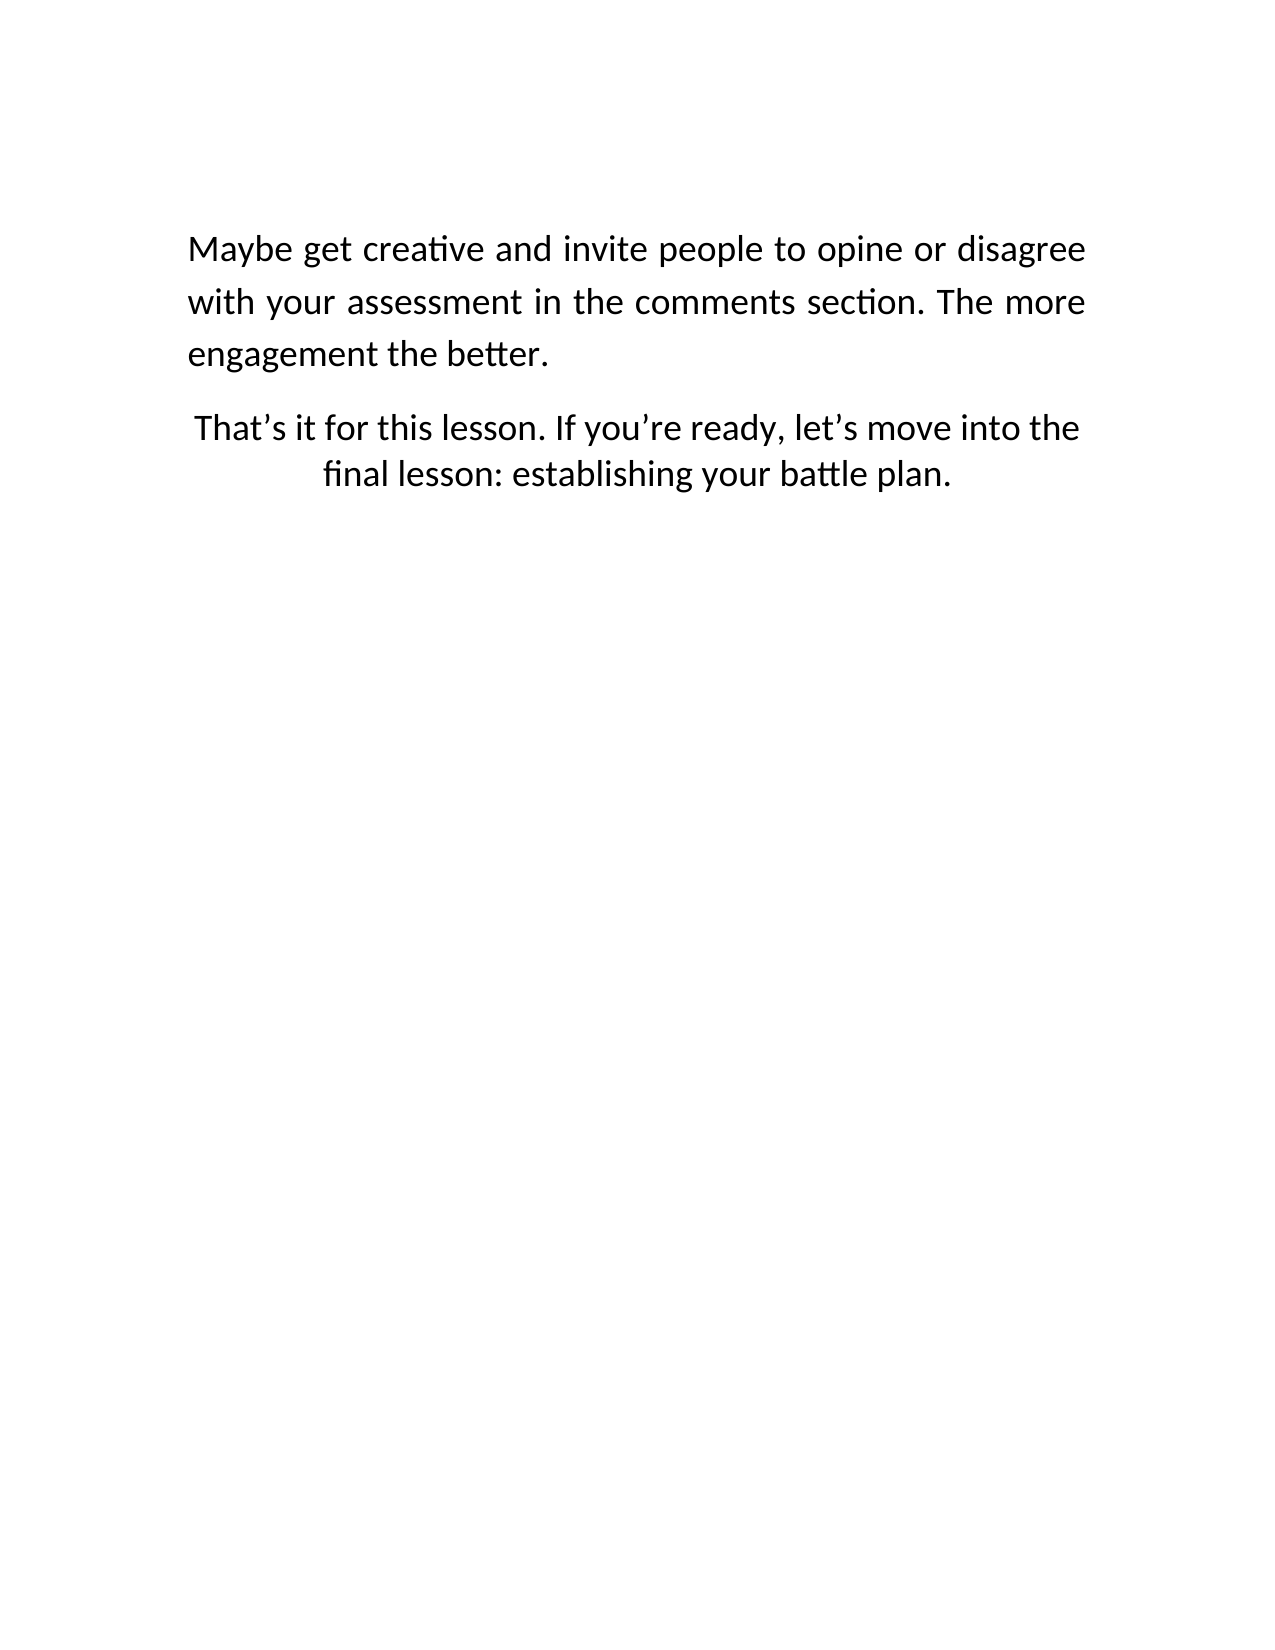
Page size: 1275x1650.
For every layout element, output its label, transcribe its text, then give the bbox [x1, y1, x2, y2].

text That’s it for this lesson. If you’re ready, let’s move into the final lesson: establishing your battle plan. CHAPTER 4: BATTLE PLAN [187, 404, 1087, 496]
text Maybe get creative and invite people to opine or disagree with your assessment in the comments section. The more engagement the better. [187, 225, 1087, 376]
